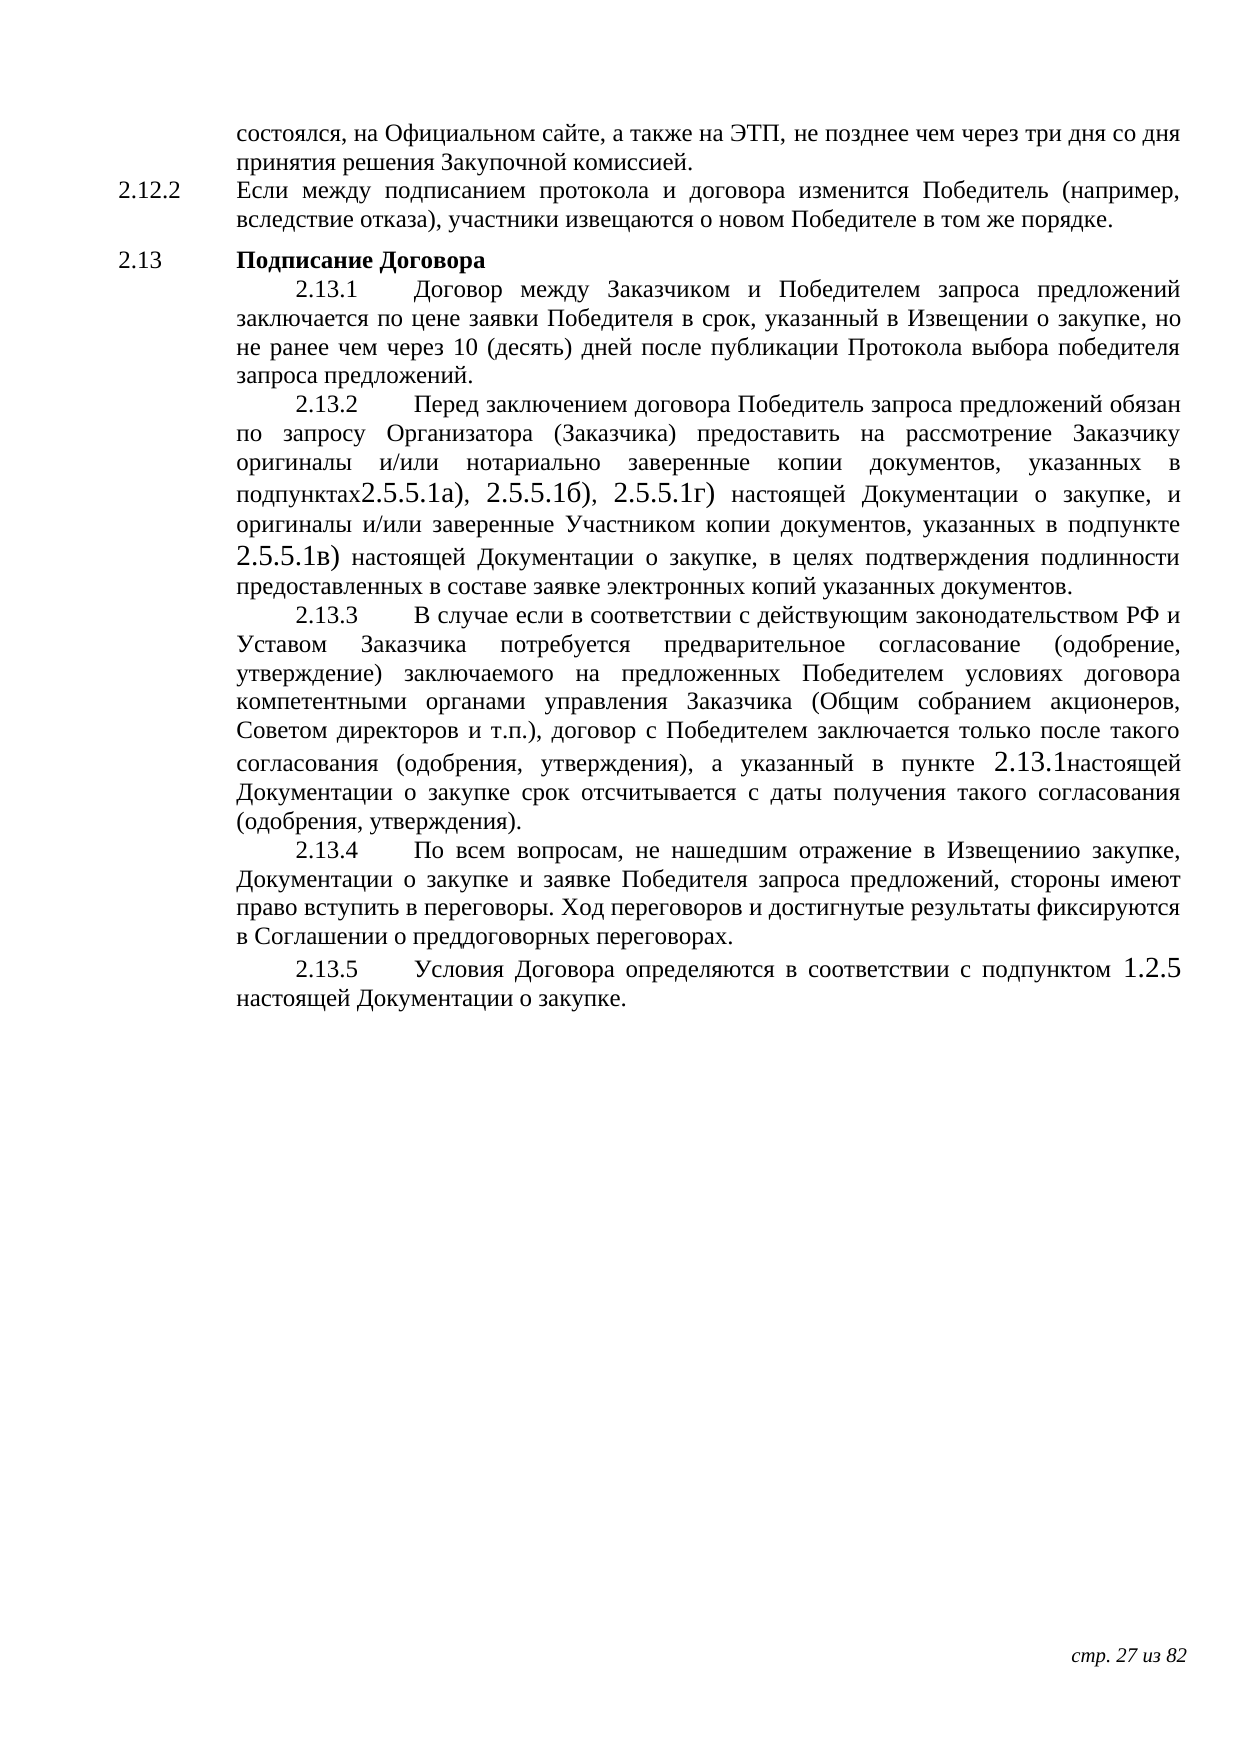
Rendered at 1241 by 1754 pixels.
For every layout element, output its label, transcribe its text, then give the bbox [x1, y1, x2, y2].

text По всем вопросам, не нашедшим отражение в Извещениио закупке, Документации о закупке и заявке Победителя запроса предложений, стороны имеют право вступить в переговоры. Ход переговоров и достигнутые результаты фиксируются в Соглашении о преддоговорных переговорах. [236, 835, 1181, 950]
text Условия Договора определяются в соответствии с подпунктом 1.2.5 настоящей Документации о закупке. [236, 950, 1181, 1012]
list Если между подписанием протокола и договора изменится Победитель (например, вследствие отказа), участники извещаются о новом Победителе в том же порядке. [118, 176, 1181, 233]
subtitle Подписание Договора [118, 246, 1181, 274]
text В случае если в соответствии с действующим законодательством РФ и Уставом Заказчика потребуется предварительное согласование (одобрение, утверждение) заключаемого на предложенных Победителем условиях договора компетентными органами управления Заказчика (Общим собранием акционеров, Советом директоров и т.п.), договор с Победителем заключается только после такого согласования (одобрения, утверждения), а указанный в пункте 2.13.1настоящей Документации о закупке срок отсчитывается с даты получения такого согласования (одобрения, утверждения). [236, 600, 1181, 835]
text Перед заключением договора Победитель запроса предложений обязан по запросу Организатора (Заказчика) предоставить на рассмотрение Заказчику оригиналы и/или нотариально заверенные копии документов, указанных в подпунктах2.5.5.1а), 2.5.5.1б), 2.5.5.1г) настоящей Документации о закупке, и оригиналы и/или заверенные Участником копии документов, указанных в подпункте 2.5.5.1в) настоящей Документации о закупке, в целях подтверждения подлинности предоставленных в составе заявке электронных копий указанных документов. [236, 389, 1181, 600]
text Договор между Заказчиком и Победителем запроса предложений заключается по цене заявки Победителя в срок, указанный в Извещении о закупке, но не ранее чем через 10 (десять) дней после публикации Протокола выбора победителя запроса предложений. [236, 274, 1181, 389]
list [118, 118, 1181, 176]
